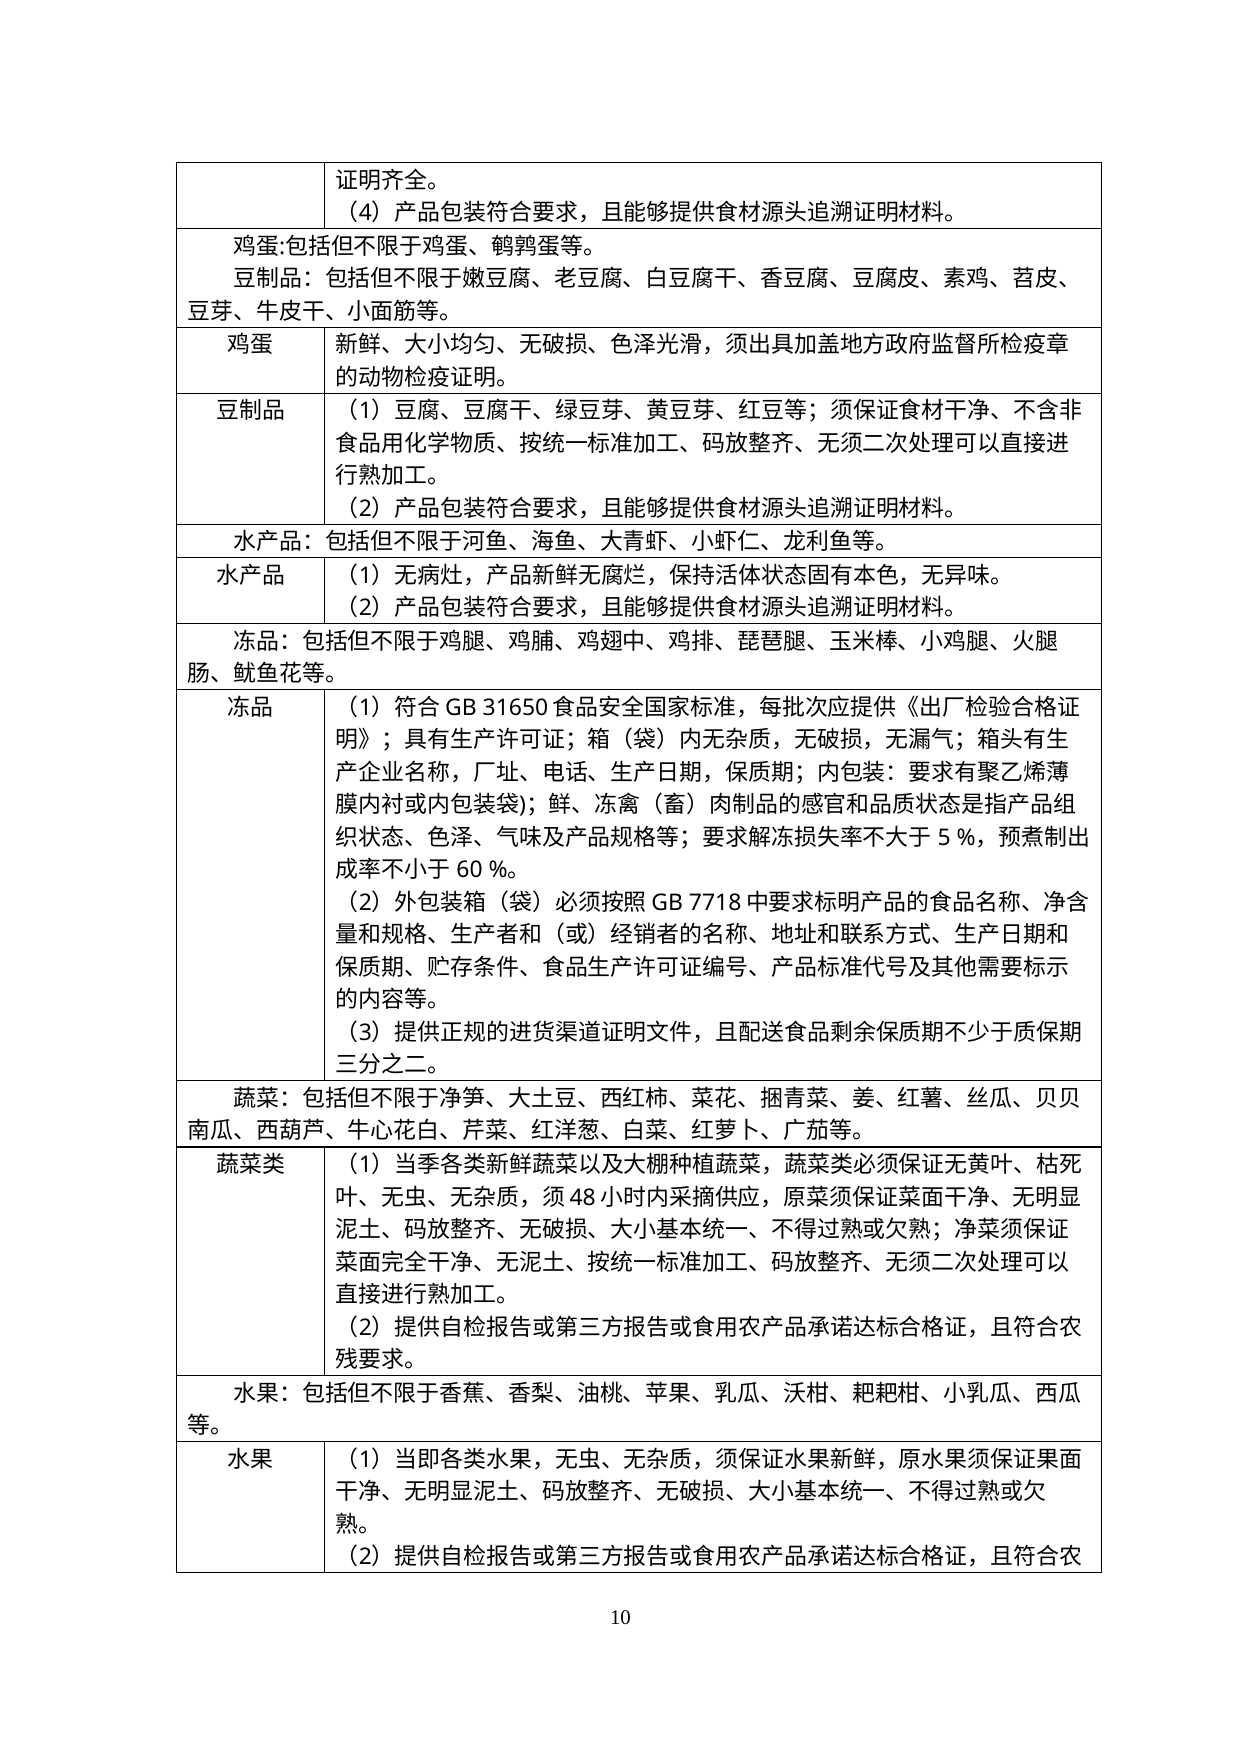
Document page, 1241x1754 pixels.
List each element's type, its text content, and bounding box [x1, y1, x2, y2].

table_cell （1）符合GB 31650食品安全国家标准，每批次应提供《出厂检验合格证明》；具有生产许可证；箱（袋）内无杂质，无破损，无漏气；箱头有生产企业名称，厂址、电话、生产日期，保质期；内包装：要求有聚乙烯薄膜内衬或内包装袋)；鲜、冻禽（畜）肉制品的感官和品质状态是指产品组织状态、色泽、气味及产品规格等；要求解冻损失率不大于 5 %，预煮制出成率不小于 60 %。 （2）外包装箱（袋）必须按照GB 7718中要求标明产品的食品名称、净含量和规格、生产者和（或）经销者的名称、地址和联系方式、生产日期和保质期、贮存条件、食品生产许可证编号、产品标准代号及其他需要标示的内容等。 （3）提供正规的进货渠道证明文件，且配送食品剩余保质期不少于质保期三分之二。 [325, 690, 1101, 1080]
table_cell （1）无病灶，产品新鲜无腐烂，保持活体状态固有本色，无异味。 （2）产品包装符合要求，且能够提供食材源头追溯证明材料。 [325, 558, 1101, 623]
table_cell 肉类 [177, 163, 324, 228]
table_cell 蔬菜类 [177, 1148, 324, 1375]
table_cell 鸡蛋:包括但不限于鸡蛋、鹌鹑蛋等。 豆制品：包括但不限于嫩豆腐、老豆腐、白豆腐干、香豆腐、豆腐皮、素鸡、苕皮、豆芽、牛皮干、小面筋等。 [177, 229, 1101, 327]
table_cell 豆制品 [177, 394, 324, 524]
table_cell 鸡蛋 [177, 328, 324, 393]
table_cell 蔬菜：包括但不限于净笋、大土豆、西红柿、菜花、捆青菜、姜、红薯、丝瓜、贝贝南瓜、西葫芦、牛心花白、芹菜、红洋葱、白菜、红萝卜、广茄等。 [177, 1081, 1101, 1146]
table_cell 冻品：包括但不限于鸡腿、鸡脯、鸡翅中、鸡排、琵琶腿、玉米棒、小鸡腿、火腿肠、鱿鱼花等。 [177, 624, 1101, 689]
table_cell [325, 1442, 1101, 1572]
table_cell 水果：包括但不限于香蕉、香梨、油桃、苹果、乳瓜、沃柑、耙耙柑、小乳瓜、西瓜等。 [177, 1376, 1101, 1441]
table_cell 冻品 [177, 690, 324, 1080]
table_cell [325, 163, 1101, 228]
table_cell 水果 [177, 1442, 324, 1572]
table_cell 新鲜、大小均匀、无破损、色泽光滑，须出具加盖地方政府监督所检疫章的动物检疫证明。 [325, 328, 1101, 393]
table_cell 水产品：包括但不限于河鱼、海鱼、大青虾、小虾仁、龙利鱼等。 [177, 525, 1101, 557]
table_cell 水产品 [177, 558, 324, 623]
table_cell （1）当季各类新鲜蔬菜以及大棚种植蔬菜，蔬菜类必须保证无黄叶、枯死叶、无虫、无杂质，须48小时内采摘供应，原菜须保证菜面干净、无明显泥土、码放整齐、无破损、大小基本统一、不得过熟或欠熟；净菜须保证菜面完全干净、无泥土、按统一标准加工、码放整齐、无须二次处理可以直接进行熟加工。 （2）提供自检报告或第三方报告或食用农产品承诺达标合格证，且符合农残要求。 [325, 1148, 1101, 1375]
table_cell （1）豆腐、豆腐干、绿豆芽、黄豆芽、红豆等；须保证食材干净、不含非食品用化学物质、按统一标准加工、码放整齐、无须二次处理可以直接进行熟加工。 （2）产品包装符合要求，且能够提供食材源头追溯证明材料。 [325, 394, 1101, 524]
